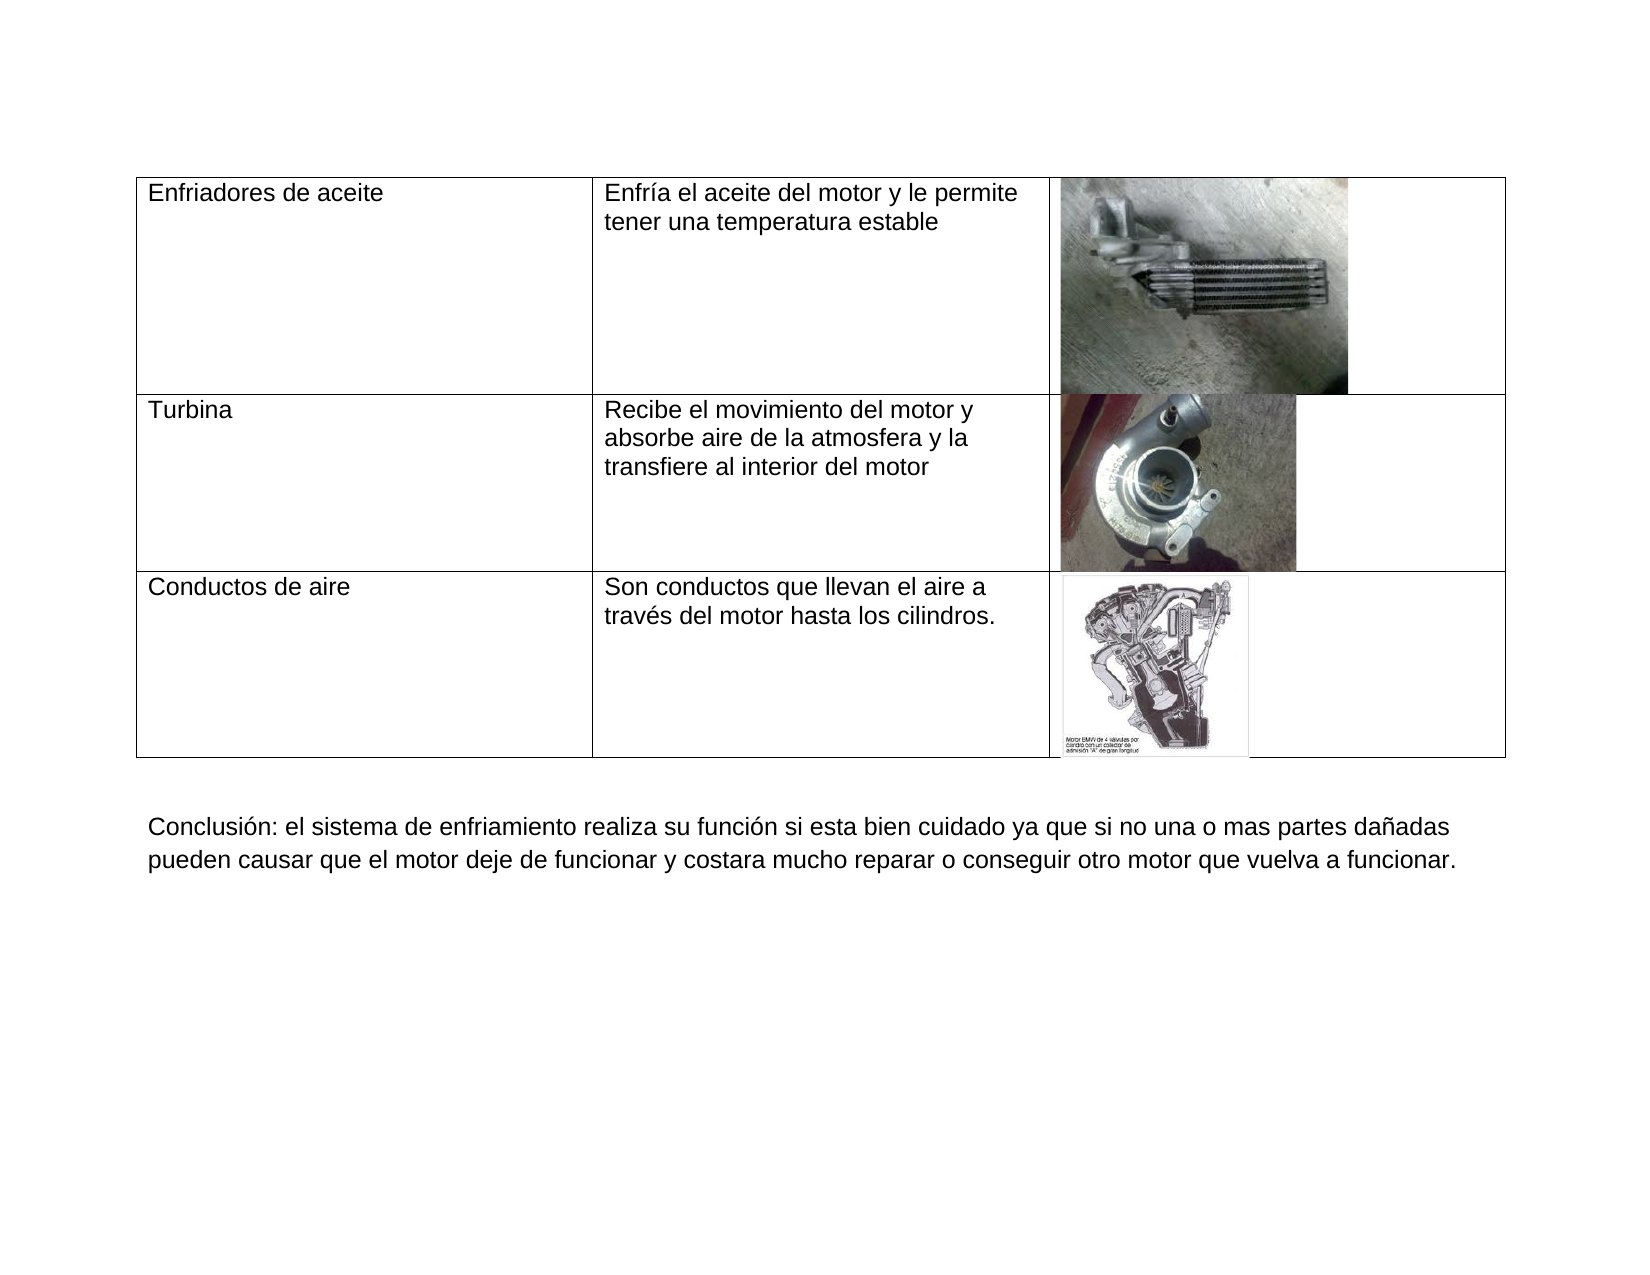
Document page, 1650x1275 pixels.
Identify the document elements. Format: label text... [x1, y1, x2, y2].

table_cell Enfría el aceite del motor y le permite tener una temperatura estable [593, 178, 1049, 394]
text Conclusión: el sistema de enfriamiento realiza su función si esta bien cuidado ya que si no una o mas partes dañadas pueden causar que el motor deje de funcionar y costara mucho reparar o conseguir otro motor que vuelva a funcionar. [148, 812, 1502, 874]
table_cell Recibe el movimiento del motor y absorbe aire de la atmosfera y la transfiere al interior del motor [593, 395, 1049, 571]
table_cell [1250, 572, 1505, 757]
table_cell Turbina [137, 395, 592, 571]
picture [1060, 178, 1349, 758]
table_cell Son conductos que llevan el aire a través del motor hasta los cilindros. [593, 572, 1049, 757]
table_cell [1050, 395, 1060, 571]
table_cell [1050, 178, 1060, 394]
table_cell Enfriadores de aceite [137, 178, 592, 394]
table_cell [1050, 572, 1060, 757]
table_cell [1297, 395, 1505, 571]
table_cell [1349, 178, 1505, 394]
table_cell Conductos de aire [137, 572, 592, 757]
